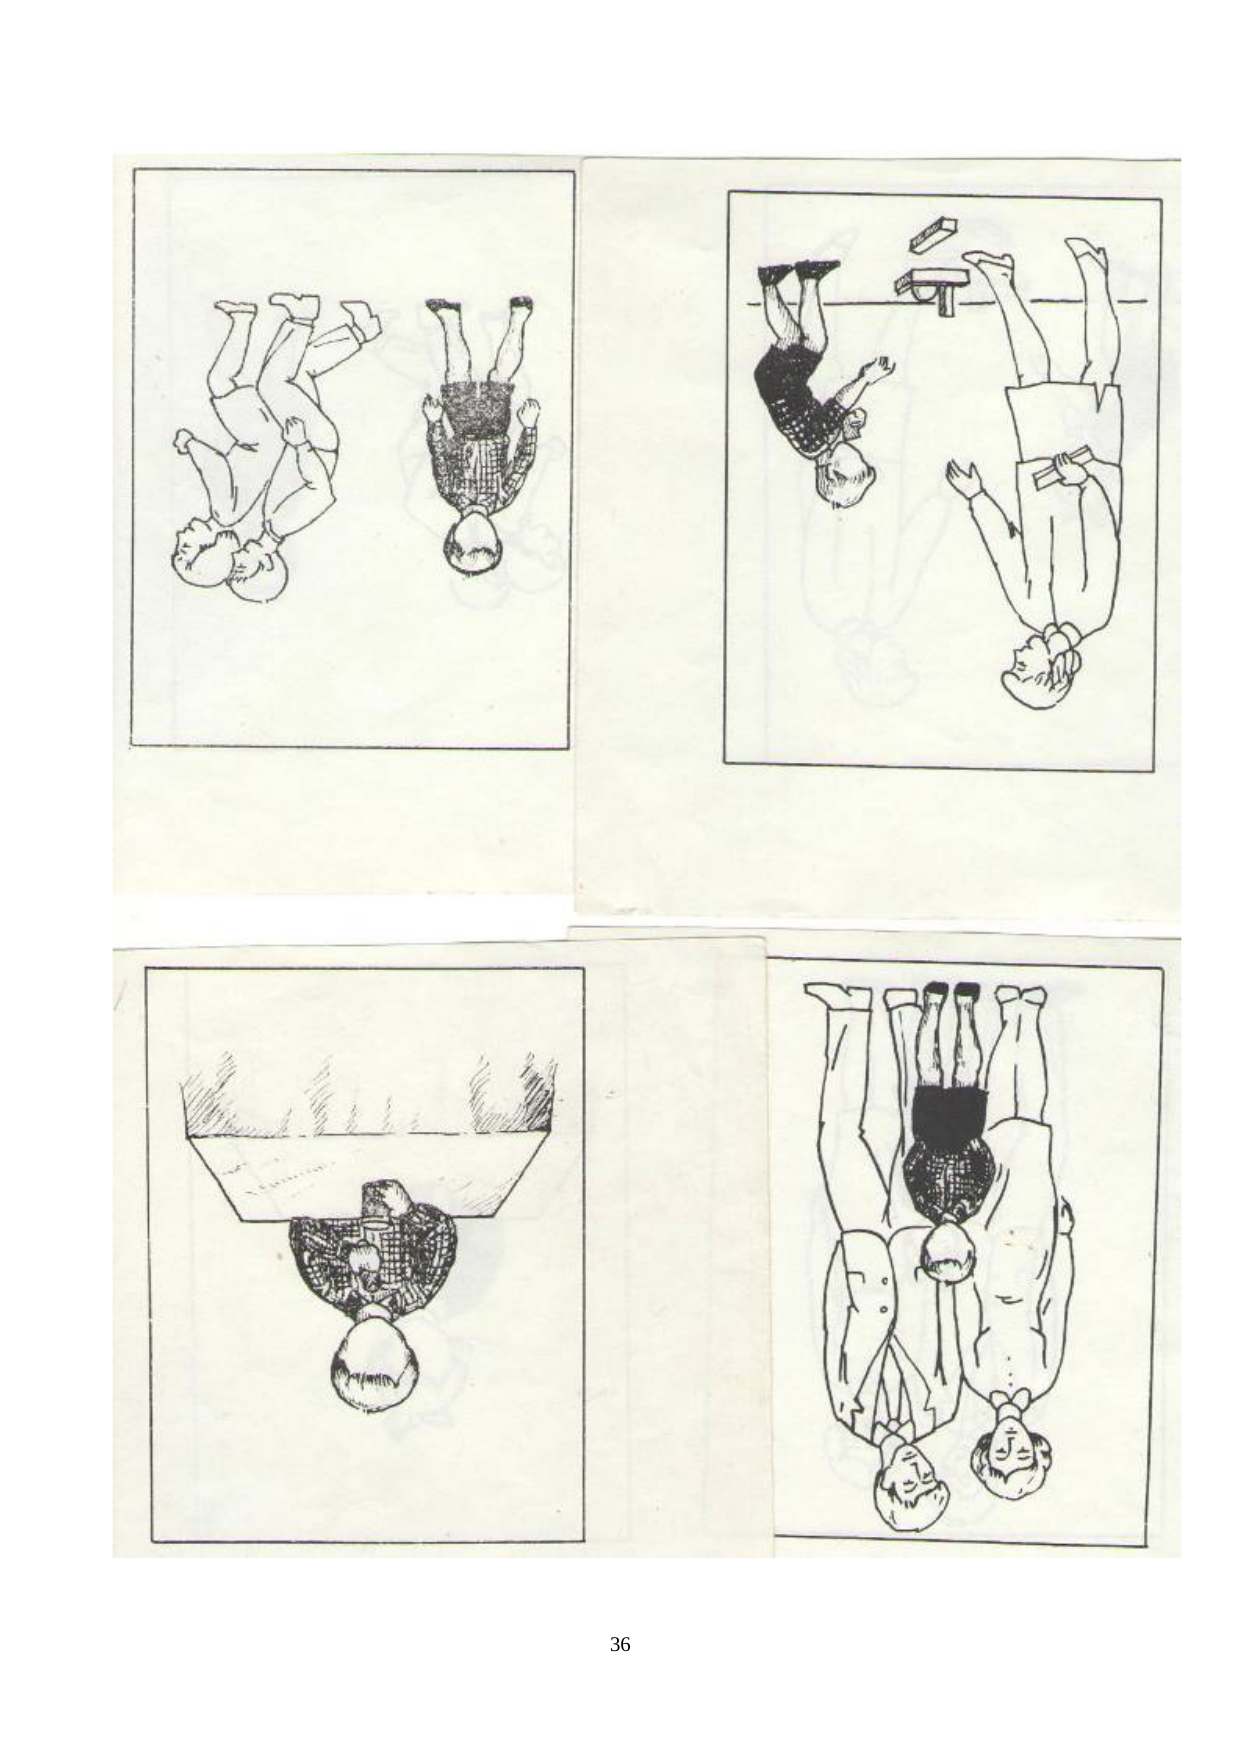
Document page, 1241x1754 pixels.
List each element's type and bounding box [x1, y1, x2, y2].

picture [112, 150, 1182, 1558]
